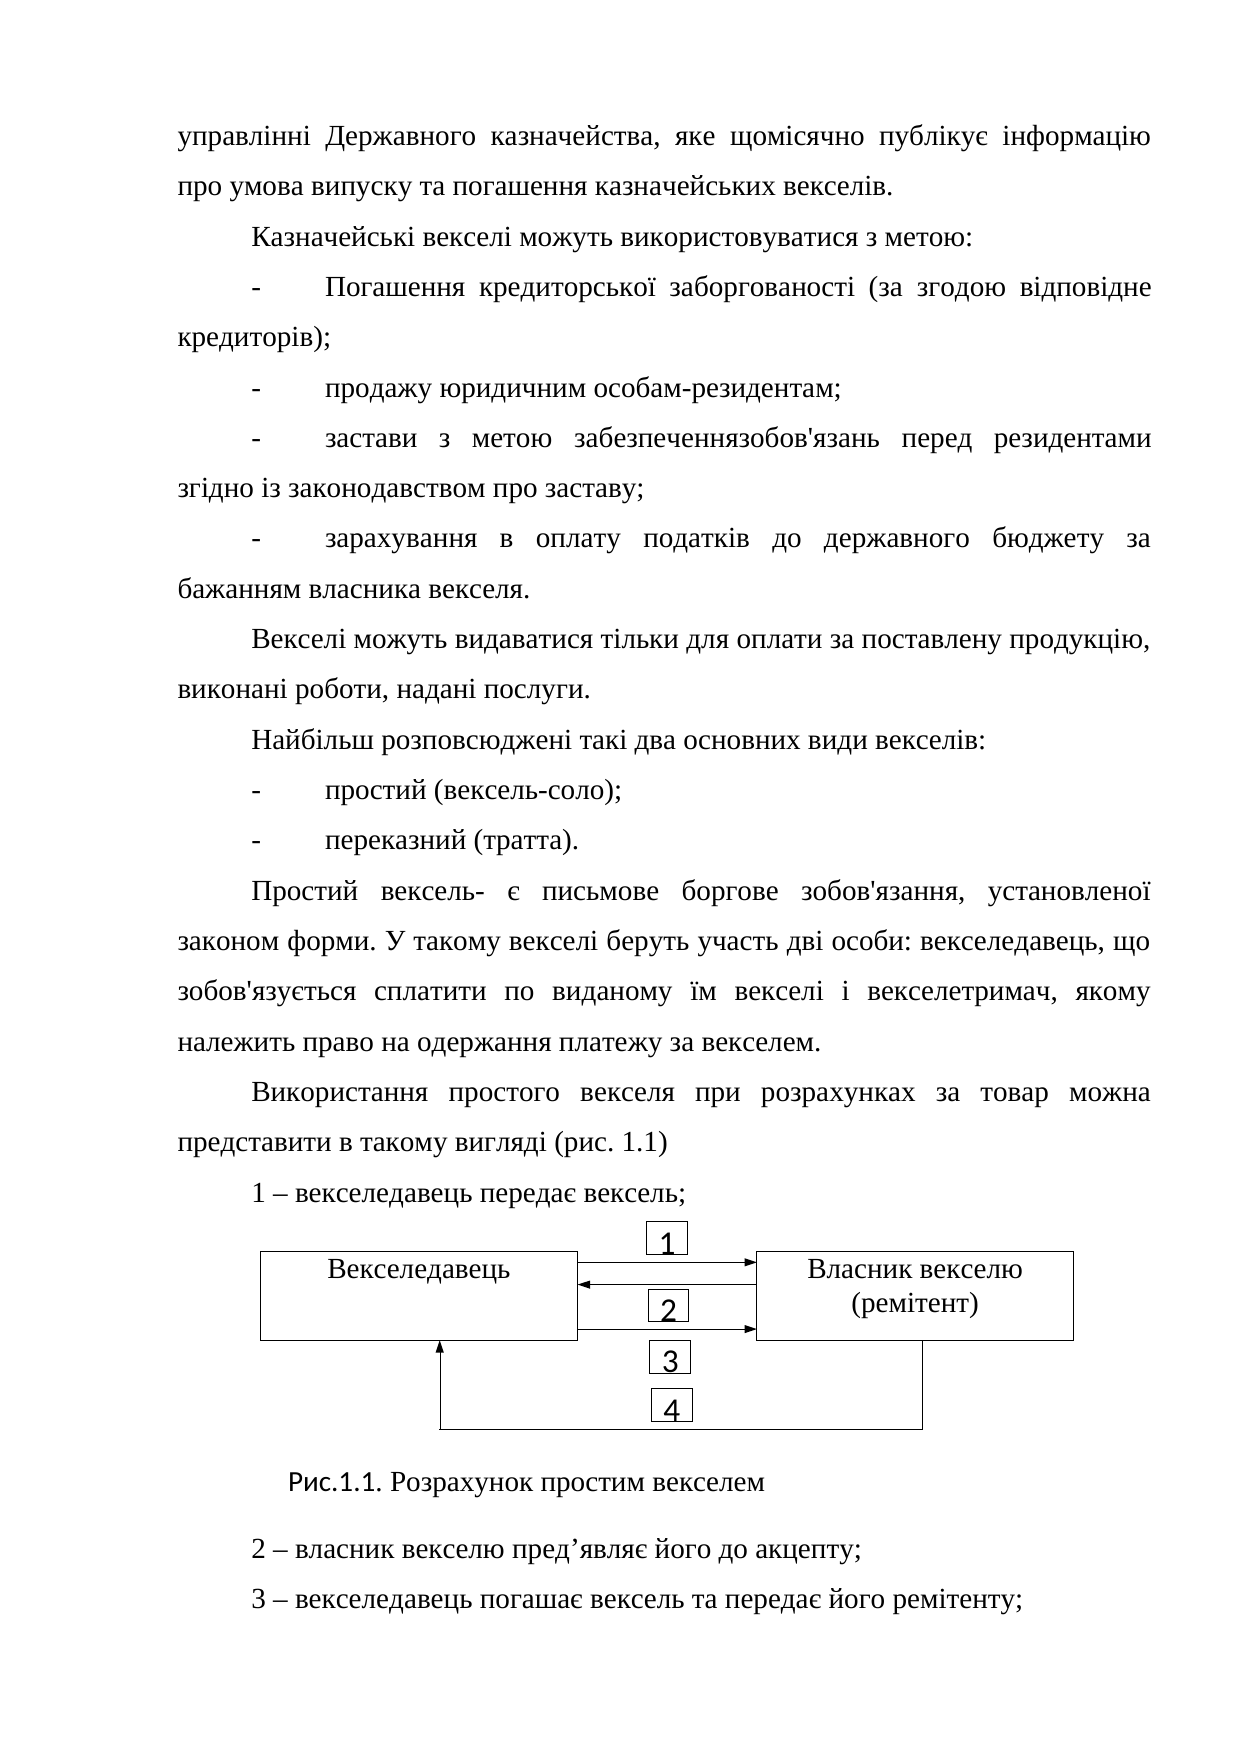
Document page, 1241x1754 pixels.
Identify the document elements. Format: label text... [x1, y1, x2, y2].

list Погашення кредиторської заборгованості (за згодою відповідне кредиторів); [177, 269, 1152, 353]
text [177, 118, 1152, 202]
text 3 – векселедавець погашає вексель та передає його ремітенту; [177, 1581, 1152, 1615]
list зарахування в оплату податків до державного бюджету за бажанням власника векселя. [177, 521, 1152, 604]
list продажу юридичним особам-резидентам; [177, 370, 1152, 403]
text 2 – власник векселю пред’являє його до акцепту; [177, 1225, 1152, 1564]
text Найбільш розповсюджені такі два основних види векселів: [177, 722, 1152, 755]
text 1 – векселедавець передає вексель; [177, 1175, 1152, 1208]
list застави з метою забезпеченнязобов'язань перед резидентами згідно із законодавством про заставу; [177, 420, 1152, 504]
text Казначейські векселі можуть використовуватися з метою: [177, 219, 1152, 252]
text Простий вексель- є письмове боргове зобов'язання, установленої законом форми. У такому векселі беруть участь дві особи: векселедавець, що зобов'язується сплатити по виданому їм векселі і векселетримач, якому належить право на одержання платежу за векселем. [177, 873, 1152, 1057]
list простий (вексель-соло); [177, 772, 1152, 806]
list переказний (тратта). [177, 822, 1152, 856]
text Векселі можуть видаватися тільки для оплати за поставлену продукцію, виконані роботи, надані послуги. [177, 621, 1152, 705]
text Використання простого векселя при розрахунках за товар можна представити в такому вигляді (рис. 1.1) [177, 1074, 1152, 1158]
